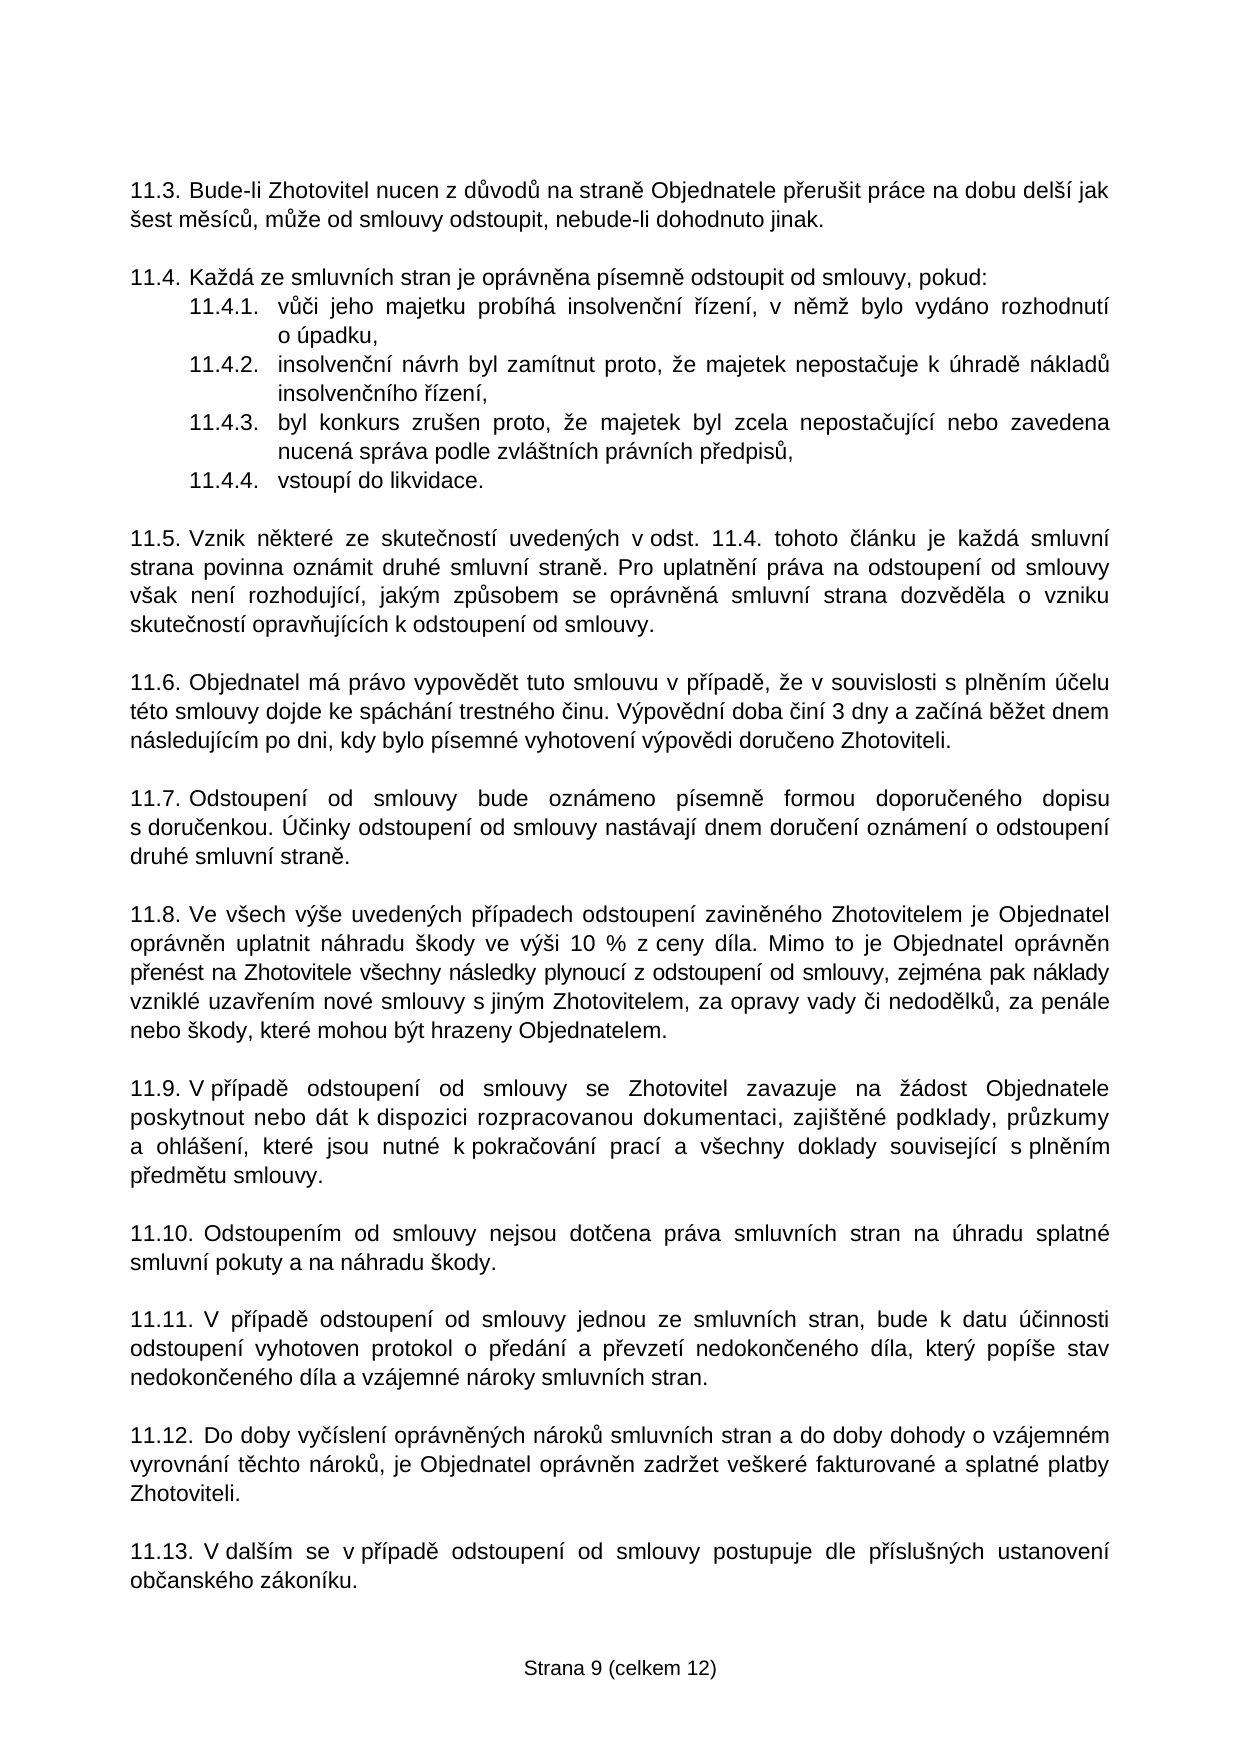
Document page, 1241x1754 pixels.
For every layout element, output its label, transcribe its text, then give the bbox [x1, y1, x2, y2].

list vůči jeho majetku probíhá insolvenční řízení, v němž bylo vydáno rozhodnutí o úpadku, [189, 293, 1110, 348]
list Odstoupení od smlouvy bude oznámeno písemně formou doporučeného dopisu s doručenkou. Účinky odstoupení od smlouvy nastávají dnem doručení oznámení o odstoupení druhé smluvní straně. [130, 785, 1110, 869]
list Vznik některé ze skutečností uvedených v odst. 11.4. tohoto článku je každá smluvní strana povinna oznámit druhé smluvní straně. Pro uplatnění práva na odstoupení od smlouvy však není rozhodující, jakým způsobem se oprávněná smluvní strana dozvěděla o vzniku skutečností opravňujících k odstoupení od smlouvy. [130, 524, 1110, 638]
list vstoupí do likvidace. [189, 467, 1110, 493]
list Odstoupením od smlouvy nejsou dotčena práva smluvních stran na úhradu splatné smluvní pokuty a na náhradu škody. [130, 1219, 1110, 1275]
list V případě odstoupení od smlouvy jednou ze smluvních stran, bude k datu účinnosti odstoupení vyhotoven protokol o předání a převzetí nedokončeného díla, který popíše stav nedokončeného díla a vzájemné nároky smluvních stran. [130, 1306, 1110, 1391]
list Bude-li Zhotovitel nucen z důvodů na straně Objednatele přerušit práce na dobu delší jak šest měsíců, může od smlouvy odstoupit, nebude-li dohodnuto jinak. [130, 177, 1110, 232]
list Objednatel má právo vypovědět tuto smlouvu v případě, že v souvislosti s plněním účelu této smlouvy dojde ke spáchání trestného činu. Výpovědní doba činí 3 dny a začíná běžet dnem následujícím po dni, kdy bylo písemné vyhotovení výpovědi doručeno Zhotoviteli. [130, 669, 1110, 753]
list insolvenční návrh byl zamítnut proto, že majetek nepostačuje k úhradě nákladů insolvenčního řízení, [189, 351, 1110, 406]
list Do doby vyčíslení oprávněných nároků smluvních stran a do doby dohody o vzájemném vyrovnání těchto nároků, je Objednatel oprávněn zadržet veškeré fakturované a splatné platby Zhotoviteli. [130, 1422, 1110, 1506]
list byl konkurs zrušen proto, že majetek byl zcela nepostačující nebo zavedena nucená správa podle zvláštních právních předpisů, [189, 409, 1110, 464]
list Každá ze smluvních stran je oprávněna písemně odstoupit od smlouvy, pokud: [130, 264, 1110, 290]
list Ve všech výše uvedených případech odstoupení zaviněného Zhotovitelem je Objednatel oprávněn uplatnit náhradu škody ve výši 10 % z ceny díla. Mimo to je Objednatel oprávněn přenést na Zhotovitele všechny následky plynoucí z odstoupení od smlouvy, zejména pak náklady vzniklé uzavřením nové smlouvy s jiným Zhotovitelem, za opravy vady či nedodělků, za penále nebo škody, které mohou být hrazeny Objednatelem. [130, 901, 1110, 1043]
list V dalším se v případě odstoupení od smlouvy postupuje dle příslušných ustanovení občanského zákoníku. [130, 1538, 1110, 1593]
list V případě odstoupení od smlouvy se Zhotovitel zavazuje na žádost Objednatele poskytnout nebo dát k dispozici rozpracovanou dokumentaci, zajištěné podklady, průzkumy a ohlášení, které jsou nutné k pokračování prací a všechny doklady související s plněním předmětu smlouvy. [130, 1075, 1110, 1188]
